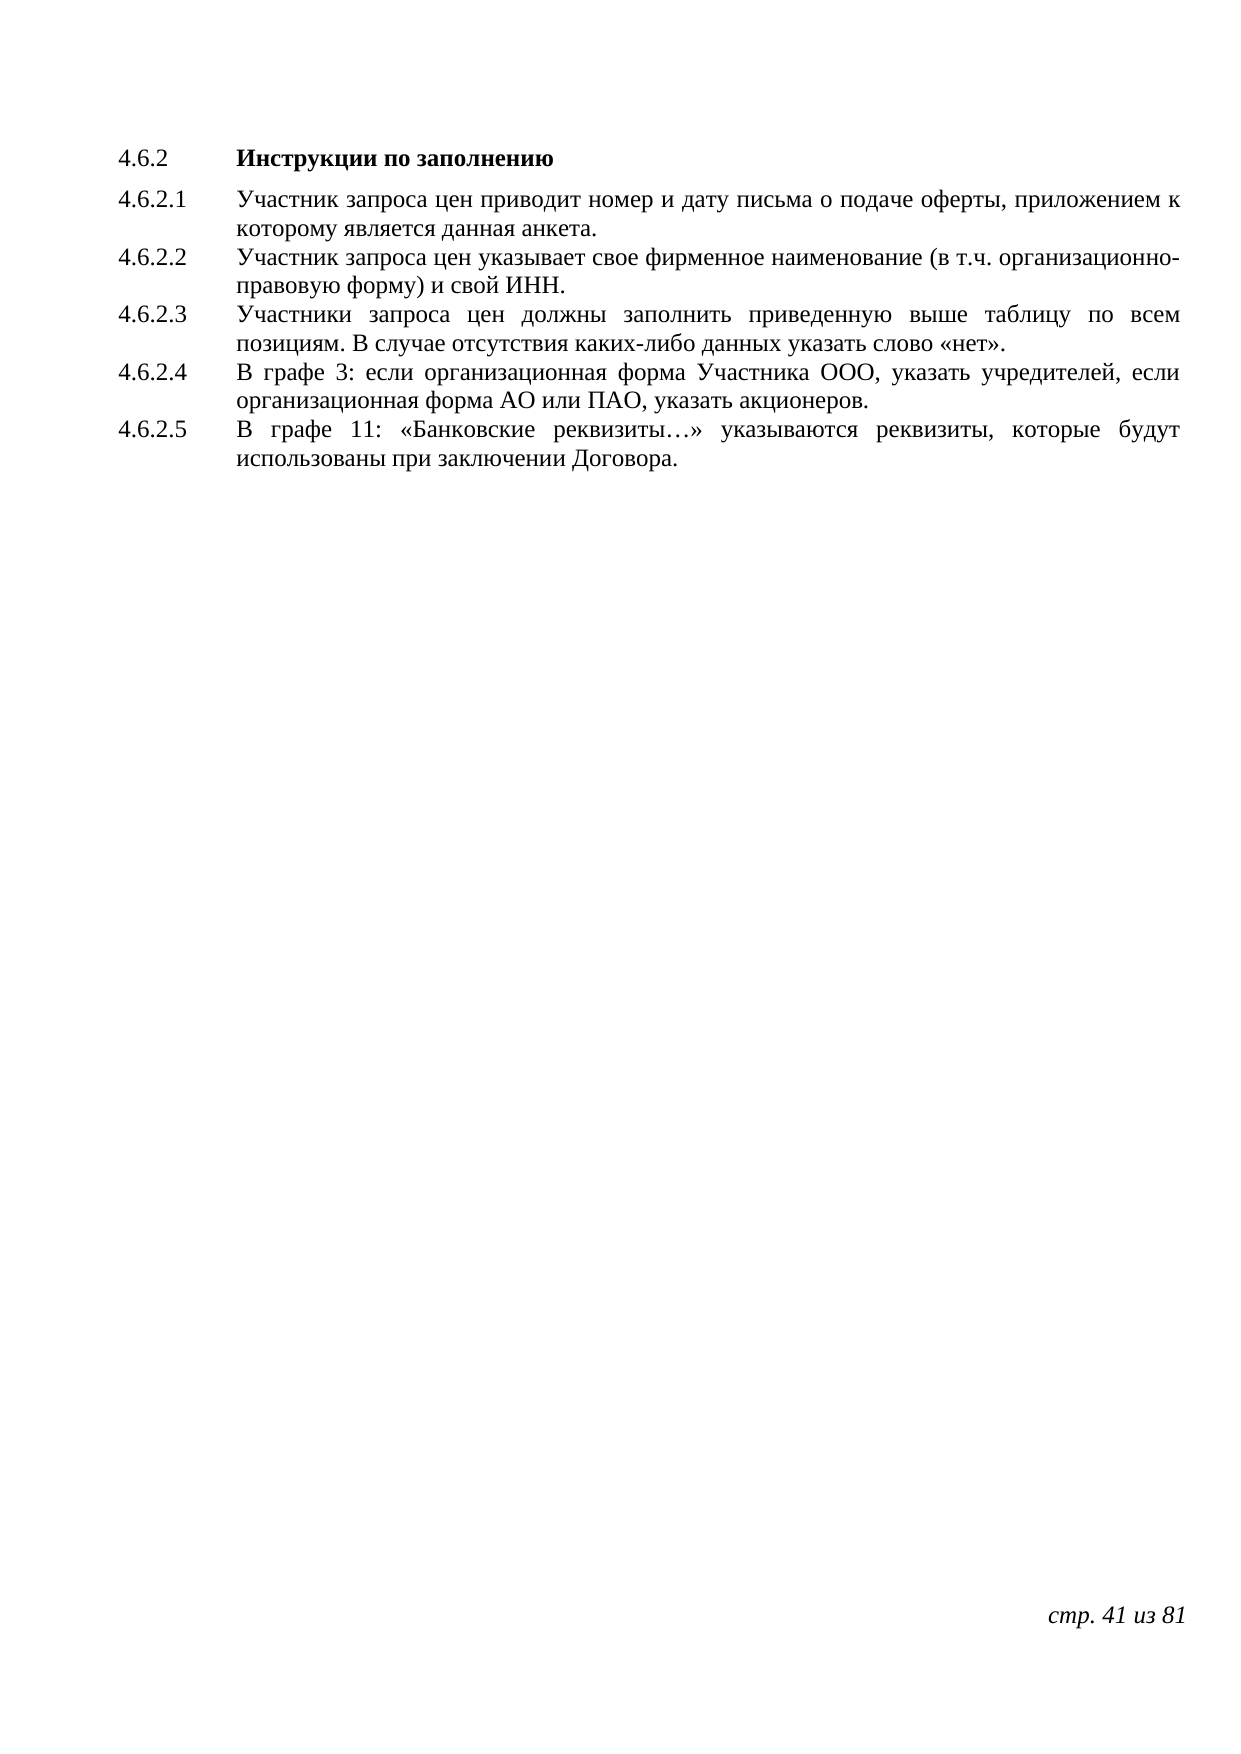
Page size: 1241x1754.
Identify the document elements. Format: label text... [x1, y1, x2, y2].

text Участник запроса цен приводит номер и дату письма о подаче оферты, приложением к которому является данная анкета. [118, 184, 1181, 242]
text Инструкции по заполнению [118, 143, 1181, 172]
text Участник запроса цен указывает свое фирменное наименование (в т.ч. организационно-правовую форму) и свой ИНН. [118, 242, 1181, 299]
text В графе 11: «Банковские реквизиты…» указываются реквизиты, которые будут использованы при заключении Договора. [118, 414, 1181, 472]
text В графе 3: если организационная форма Участника ООО, указать учредителей, если организационная форма АО или ПАО, указать акционеров. [118, 357, 1181, 414]
text Участники запроса цен должны заполнить приведенную выше таблицу по всем позициям. В случае отсутствия каких-либо данных указать слово «нет». [118, 299, 1181, 357]
